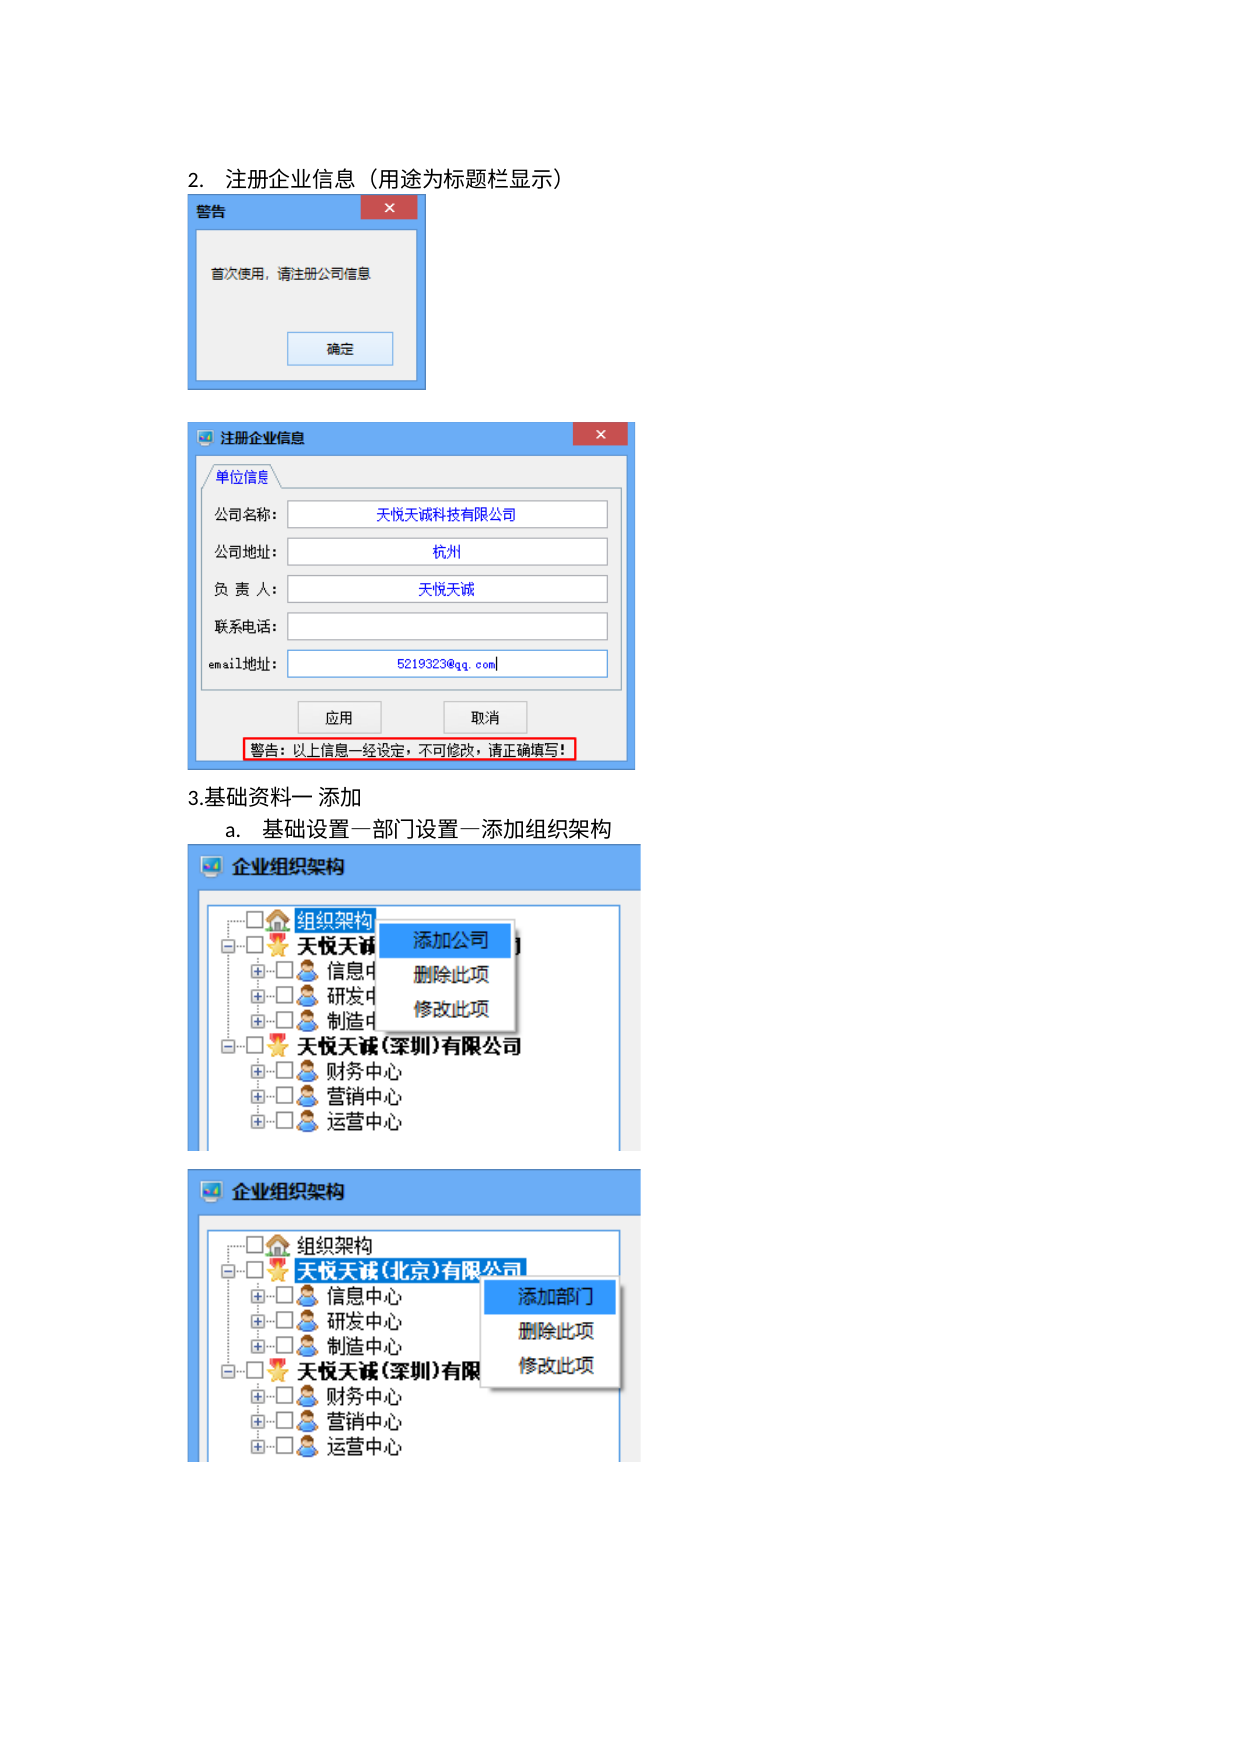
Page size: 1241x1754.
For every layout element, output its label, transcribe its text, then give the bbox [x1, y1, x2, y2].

picture [187, 422, 636, 770]
picture [187, 194, 426, 390]
list 基础设置—部门设置—添加组织架构 [225, 812, 1053, 844]
list 注册企业信息（用途为标题栏显示） [187, 162, 1053, 194]
text 3.基础资料一 添加 [187, 779, 1053, 812]
picture [187, 1169, 641, 1462]
picture [187, 844, 641, 1151]
